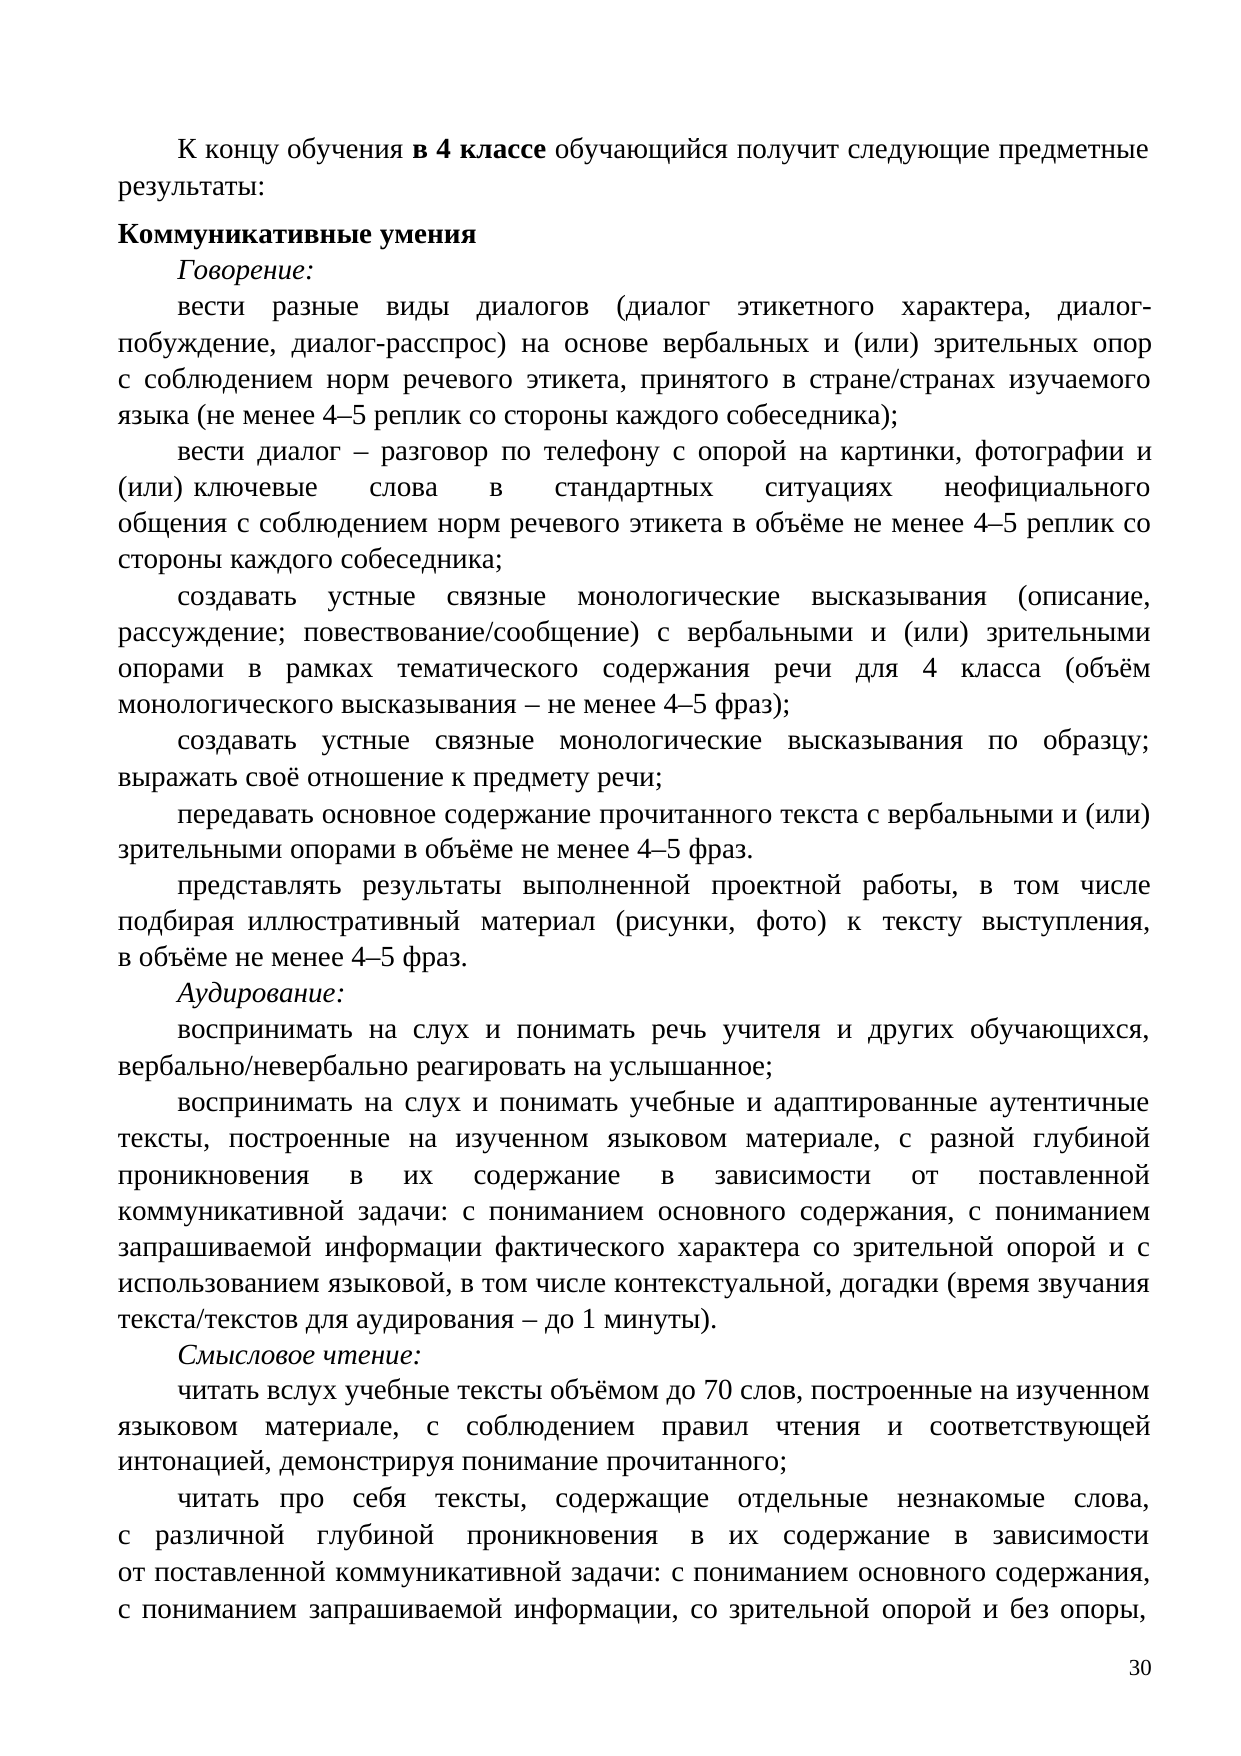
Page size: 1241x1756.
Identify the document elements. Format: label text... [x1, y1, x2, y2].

text Говорение: [177, 252, 1165, 286]
text читать вслух учебные тексты объёмом до 70 слов, построенные на изученном языковом материале, с соблюдением правил чтения и соответствующей интонацией, демонстрируя понимание прочитанного; [118, 1372, 1150, 1477]
text создавать устные связные монологические высказывания по образцу; выражать своё отношение к предмету речи; [118, 722, 1150, 793]
text представлять результаты выполненной проектной работы, в том числе подбирая иллюстративный материал (рисунки, фото) к тексту выступления, в объёме не менее 4–5 фраз. [118, 867, 1151, 973]
subtitle Коммуникативные умения [118, 216, 1165, 249]
text читать про себя тексты, содержащие отдельные незнакомые слова, с различной глубиной проникновения в их содержание в зависимости от поставленной коммуникативной задачи: с пониманием основного содержания, с пониманием запрашиваемой информации, со зрительной опорой и без опоры, [118, 1480, 1151, 1624]
text создавать устные связные монологические высказывания (описание, рассуждение; повествование/сообщение) с вербальными и (или) зрительными опорами в рамках тематического содержания речи для 4 класса (объём монологического высказывания – не менее 4–5 фраз); [118, 578, 1151, 720]
text передавать основное содержание прочитанного текста с вербальными и (или) зрительными опорами в объёме не менее 4–5 фраз. [118, 796, 1151, 865]
text вести разные виды диалогов (диалог этикетного характера, диалог- побуждение, диалог-расспрос) на основе вербальных и (или) зрительных опор с соблюдением норм речевого этикета, принятого в стране/странах изучаемого языка (не менее 4–5 реплик со стороны каждого собеседника); [118, 288, 1152, 431]
text К концу обучения в 4 классе обучающийся получит следующие предметные результаты: [118, 131, 1165, 201]
text вести диалог – разговор по телефону с опорой на картинки, фотографии и (или) ключевые слова в стандартных ситуациях неофициального общения с соблюдением норм речевого этикета в объёме не менее 4–5 реплик со стороны каждого собеседника; [118, 433, 1152, 575]
text воспринимать на слух и понимать учебные и адаптированные аутентичные тексты, построенные на изученном языковом материале, с разной глубиной проникновения в их содержание в зависимости от поставленной коммуникативной задачи: с пониманием основного содержания, с пониманием запрашиваемой информации фактического характера со зрительной опорой и с использованием языковой, в том числе контекстуальной, догадки (время звучания текста/текстов для аудирования – до 1 минуты). [118, 1084, 1150, 1335]
text воспринимать на слух и понимать речь учителя и других обучающихся, вербально/невербально реагировать на услышанное; [118, 1011, 1150, 1081]
text Аудирование: [177, 976, 1165, 1009]
text Смысловое чтение: [177, 1337, 1165, 1371]
